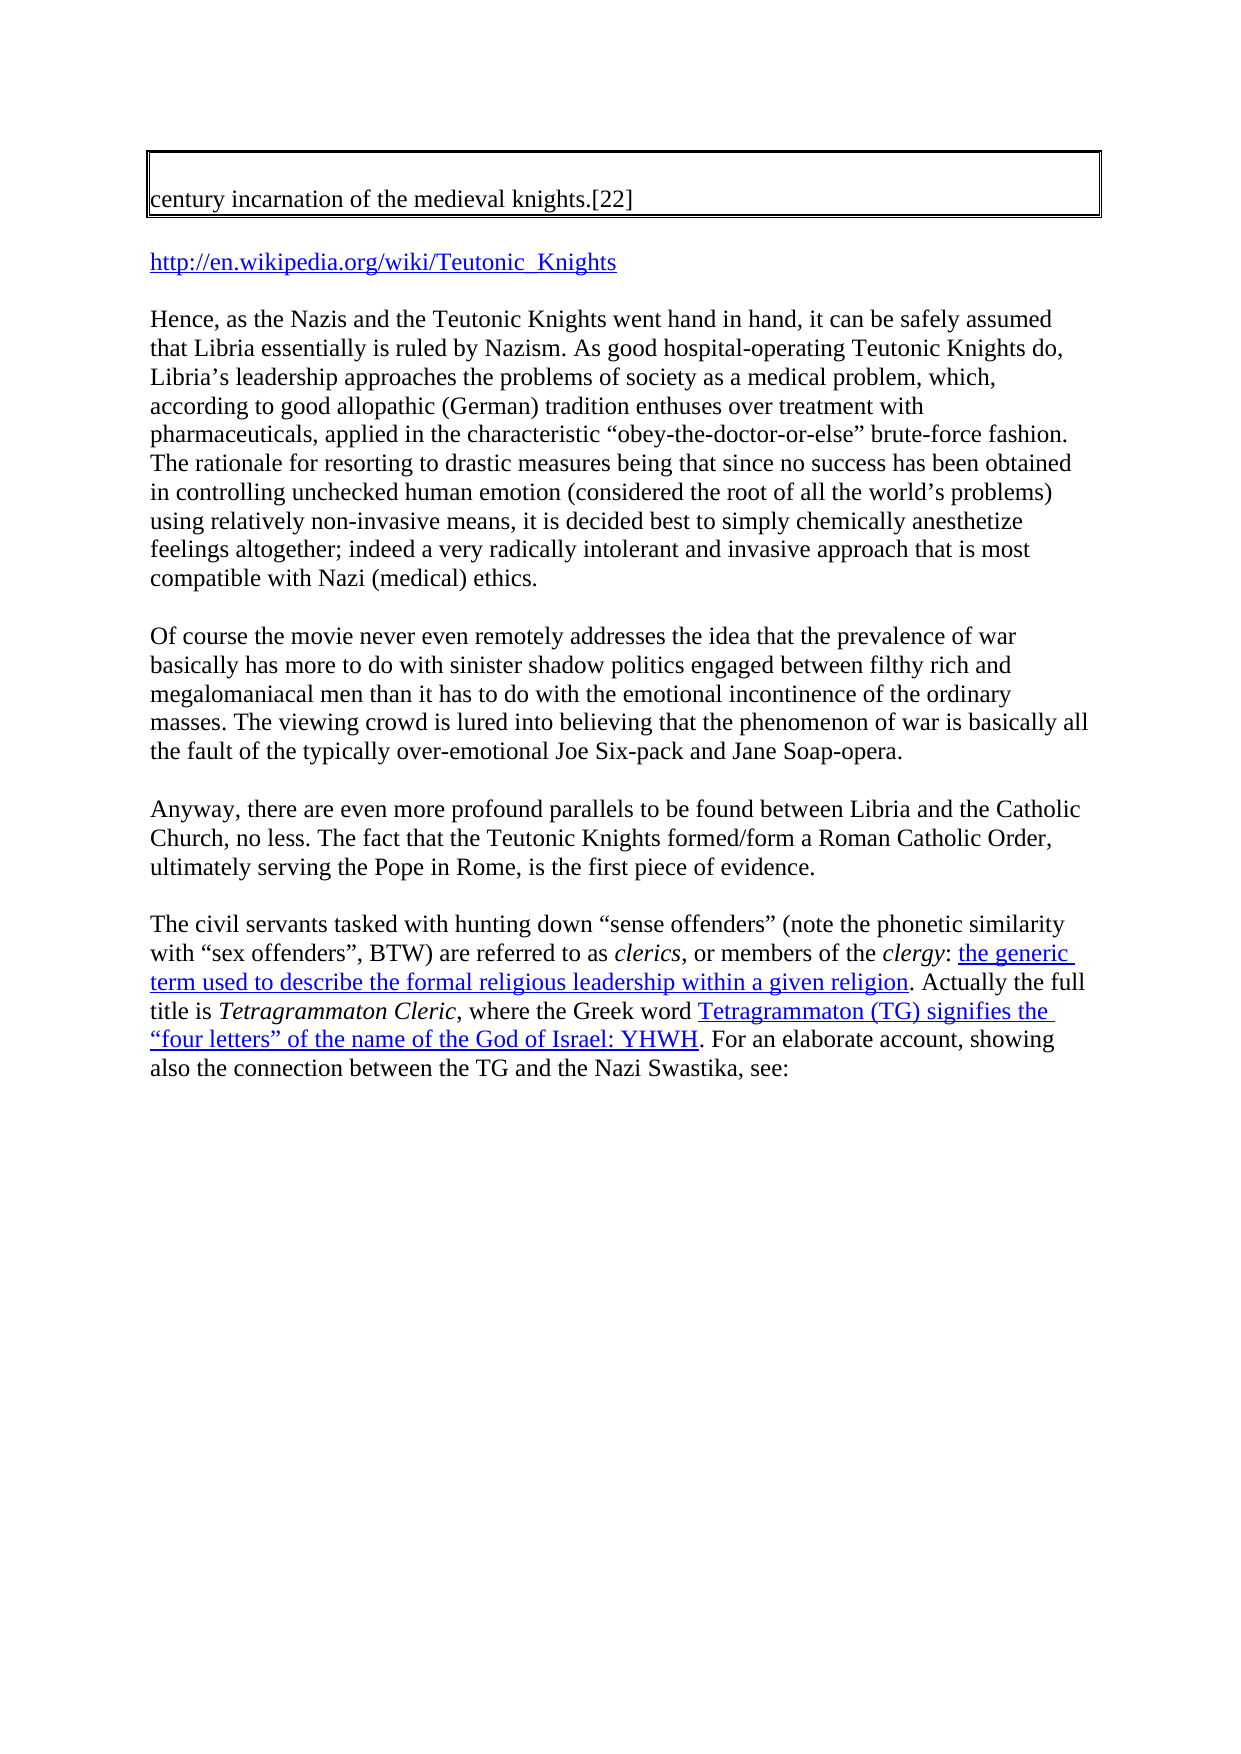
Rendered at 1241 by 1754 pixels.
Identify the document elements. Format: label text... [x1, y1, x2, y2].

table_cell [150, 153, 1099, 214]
text Of course the movie never even remotely addresses the idea that the prevalence of war basically has more to do with sinister shadow politics engaged between filthy rich and megalomaniacal men than it has to do with the emotional incontinence of the ordinary masses. The viewing crowd is lured into believing that the phenomenon of war is basically all the fault of the typically over-emotional Joe Six-pack and Jane Soap-opera. [150, 621, 1090, 765]
text http://en.wikipedia.org/wiki/Teutonic_Knights [150, 247, 1090, 275]
text Anyway, there are even more profound parallels to be found between Libria and the Catholic Church, no less. The fact that the Teutonic Knights formed/form a Roman Catholic Order, ultimately serving the Pope in Rome, is the first piece of evidence. [150, 794, 1090, 880]
text Hence, as the Nazis and the Teutonic Knights went hand in hand, it can be safely assumed that Libria essentially is ruled by Nazism. As good hospital-operating Teutonic Knights do, Libria’s leadership approaches the problems of society as a medical problem, which, according to good allopathic (German) tradition enthuses over treatment with pharmaceuticals, applied in the characteristic “obey-the-doctor-or-else” brute-force fashion. The rationale for resorting to drastic measures being that since no success has been obtained in controlling unchecked human emotion (considered the root of all the world’s problems) using relatively non-invasive means, it is decided best to simply chemically anesthetize feelings altogether; indeed a very radically intolerant and invasive approach that is most compatible with Nazi (medical) ethics. [150, 304, 1090, 592]
text The civil servants tasked with hunting down “sense offenders” (note the phonetic similarity with “sex offenders”, BTW) are referred to as clerics, or members of the clergy: the generic term used to describe the formal religious leadership within a given religion. Actually the full title is Tetragrammaton Cleric, where the Greek word Tetragrammaton (TG) signifies the “four letters” of the name of the God of Israel: YHWH. For an elaborate account, showing also the connection between the TG and the Nazi Swastika, see: http://rexcurry.net/tetragrammaton.html [150, 909, 1090, 1082]
